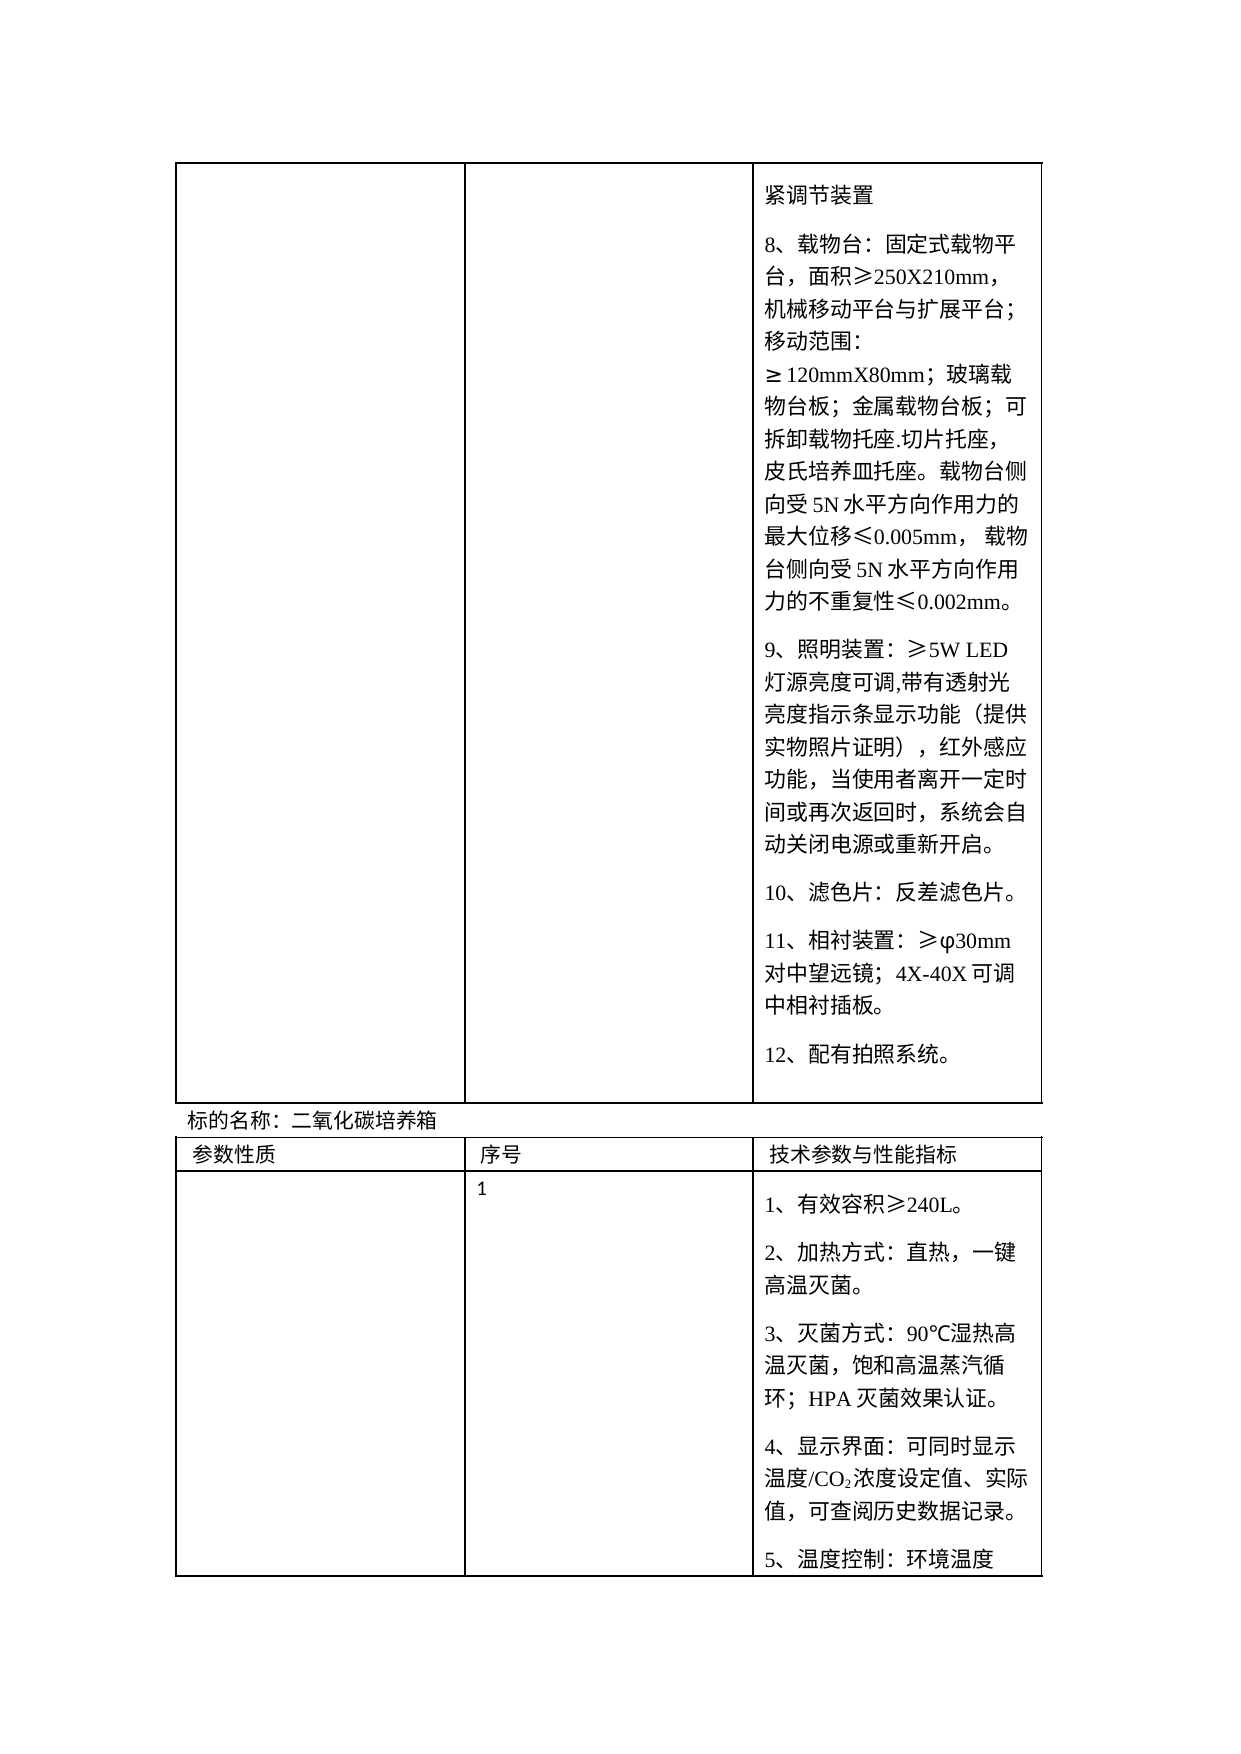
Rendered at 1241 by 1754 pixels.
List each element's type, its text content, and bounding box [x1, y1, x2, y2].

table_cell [754, 1172, 1041, 1575]
text 标的名称：二氧化碳培养箱 [187, 1104, 1053, 1136]
table_header 序号 [466, 1138, 752, 1170]
table_cell 1 [466, 1172, 752, 1575]
table_header 参数性质 [177, 1138, 464, 1170]
table_header 技术参数与性能指标 [754, 1138, 1041, 1170]
table_cell [177, 1172, 464, 1575]
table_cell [754, 164, 1041, 1102]
table_cell 1 [466, 164, 752, 1102]
table_cell [177, 164, 464, 1102]
